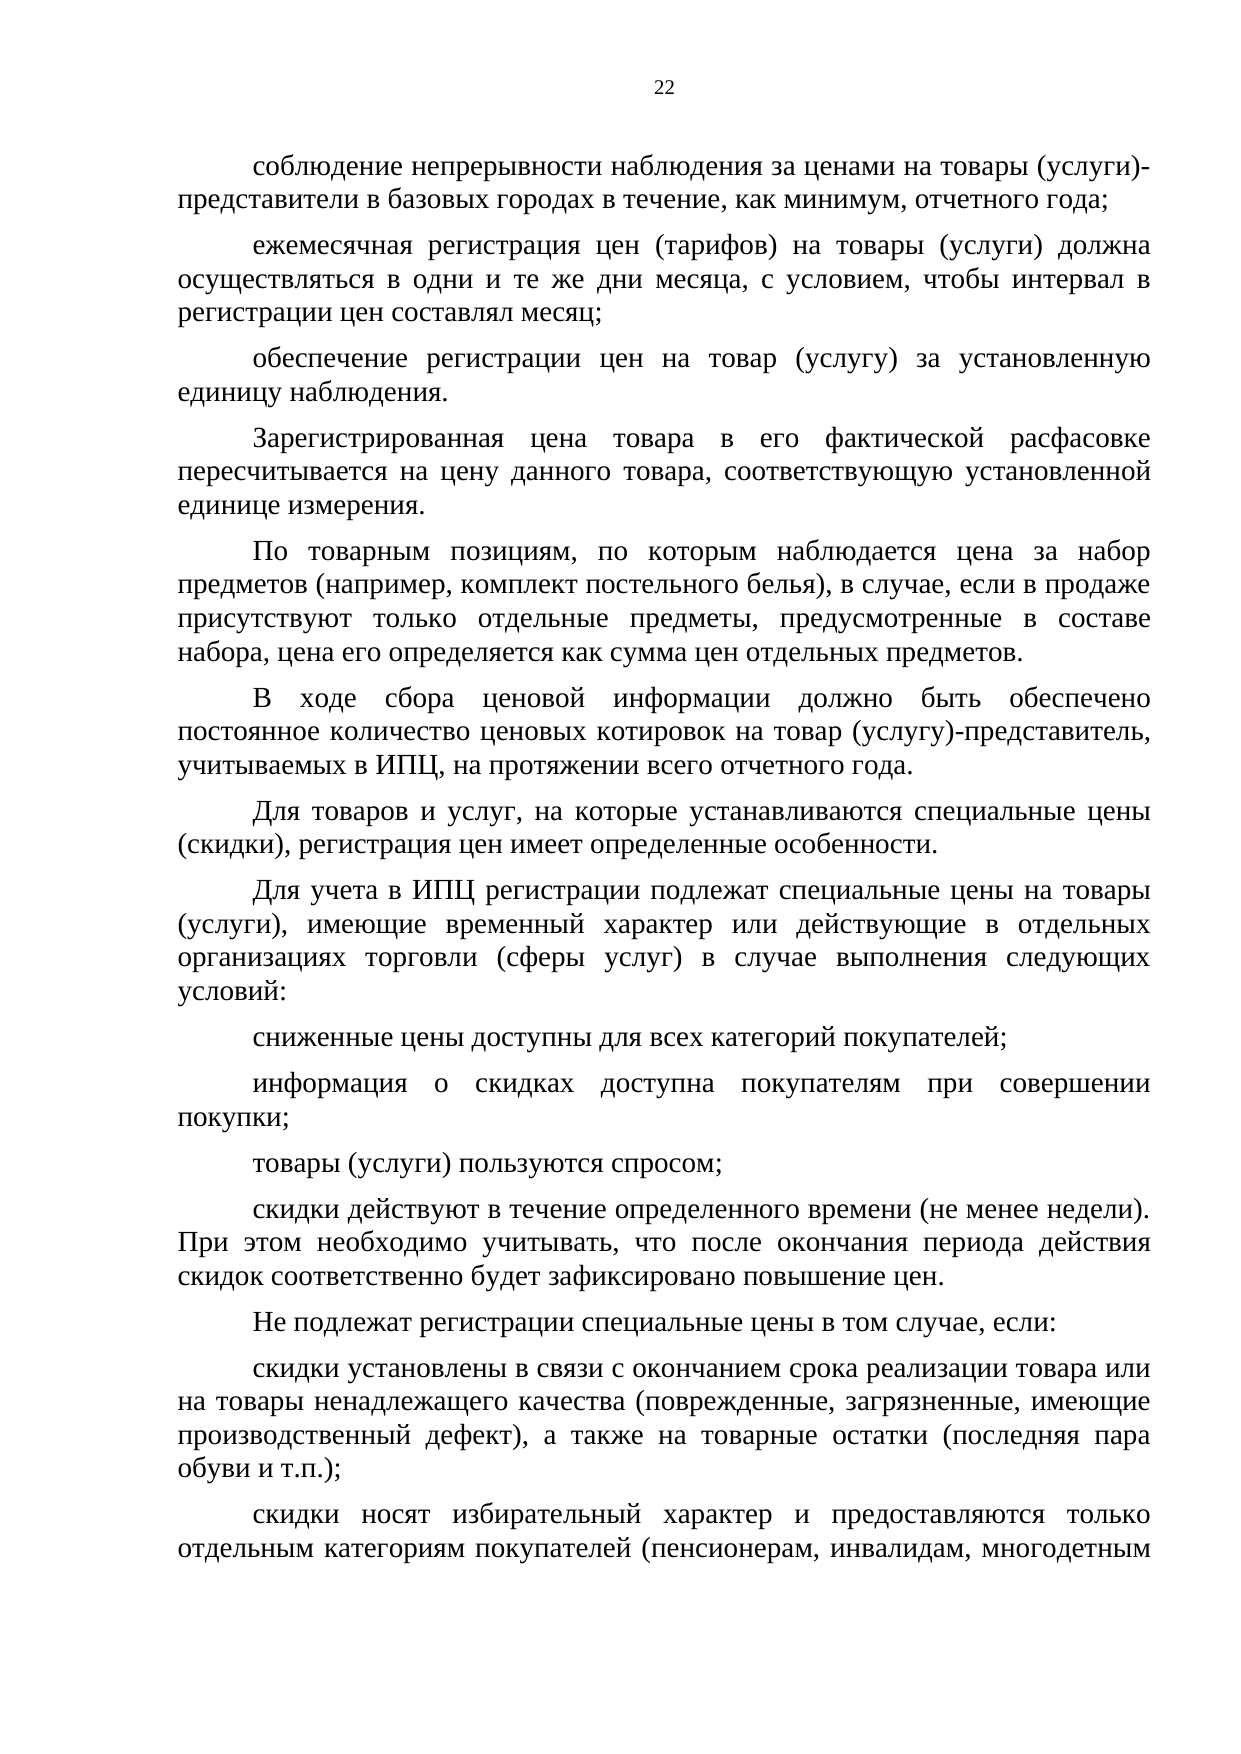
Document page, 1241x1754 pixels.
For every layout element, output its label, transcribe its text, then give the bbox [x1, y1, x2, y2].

text скидки установлены в связи с окончанием срока реализации товара или на товары ненадлежащего качества (поврежденные, загрязненные, имеющие производственный дефект), а также на товарные остатки (последняя пара обуви и т.п.); [177, 1350, 1152, 1484]
text сниженные цены доступны для всех категорий покупателей; [177, 1019, 1152, 1053]
text информация о скидках доступна покупателям при совершении покупки; [177, 1065, 1152, 1132]
text В ходе сбора ценовой информации должно быть обеспечено постоянное количество ценовых котировок на товар (услугу)-представитель, учитываемых в ИПЦ, на протяжении всего отчетного года. [177, 680, 1152, 780]
text Для товаров и услуг, на которые устанавливаются специальные цены (скидки), регистрация цен имеет определенные особенности. [177, 793, 1152, 860]
text ежемесячная регистрация цен (тарифов) на товары (услуги) должна осуществляться в одни и те же дни месяца, с условием, чтобы интервал в регистрации цен составлял месяц; [177, 227, 1152, 328]
text товары (услуги) пользуются спросом; [177, 1145, 1152, 1178]
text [177, 1497, 1152, 1564]
text Зарегистрированная цена товара в его фактической расфасовке пересчитывается на цену данного товара, соответствующую установленной единице измерения. [177, 420, 1152, 521]
text скидки действуют в течение определенного времени (не менее недели). При этом необходимо учитывать, что после окончания периода действия скидок соответственно будет зафиксировано повышение цен. [177, 1191, 1152, 1291]
text Не подлежат регистрации специальные цены в том случае, если: [177, 1304, 1152, 1337]
text соблюдение непрерывности наблюдения за ценами на товары (услуги)-представители в базовых городах в течение, как минимум, отчетного года; [177, 148, 1152, 215]
text Для учета в ИПЦ регистрации подлежат специальные цены на товары (услуги), имеющие временный характер или действующие в отдельных организациях торговли (сферы услуг) в случае выполнения следующих условий: [177, 872, 1152, 1007]
text обеспечение регистрации цен на товар (услугу) за установленную единицу наблюдения. [177, 340, 1152, 407]
text По товарным позициям, по которым наблюдается цена за набор предметов (например, комплект постельного белья), в случае, если в продаже присутствуют только отдельные предметы, предусмотренные в составе набора, цена его определяется как сумма цен отдельных предметов. [177, 533, 1152, 667]
